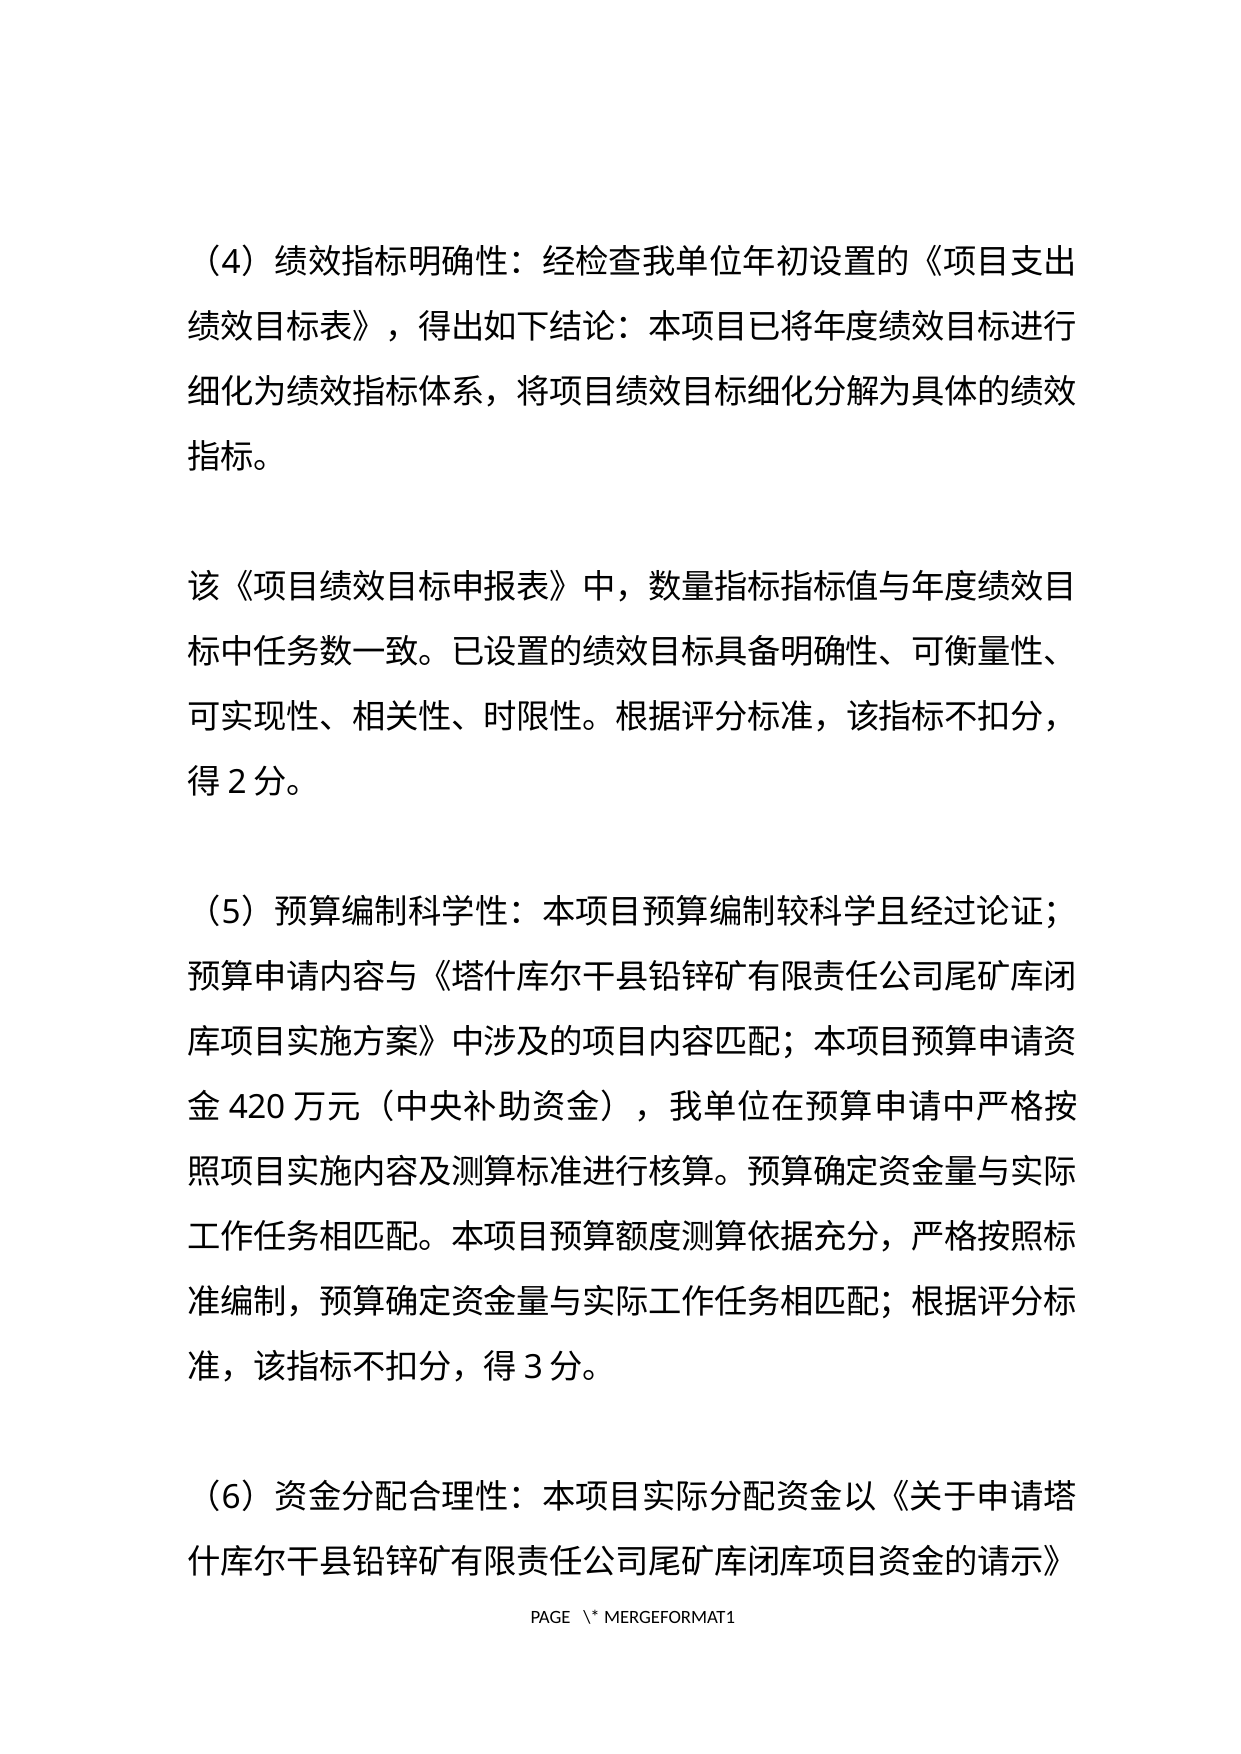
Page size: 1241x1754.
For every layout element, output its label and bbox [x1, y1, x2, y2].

text [187, 162, 1078, 1592]
